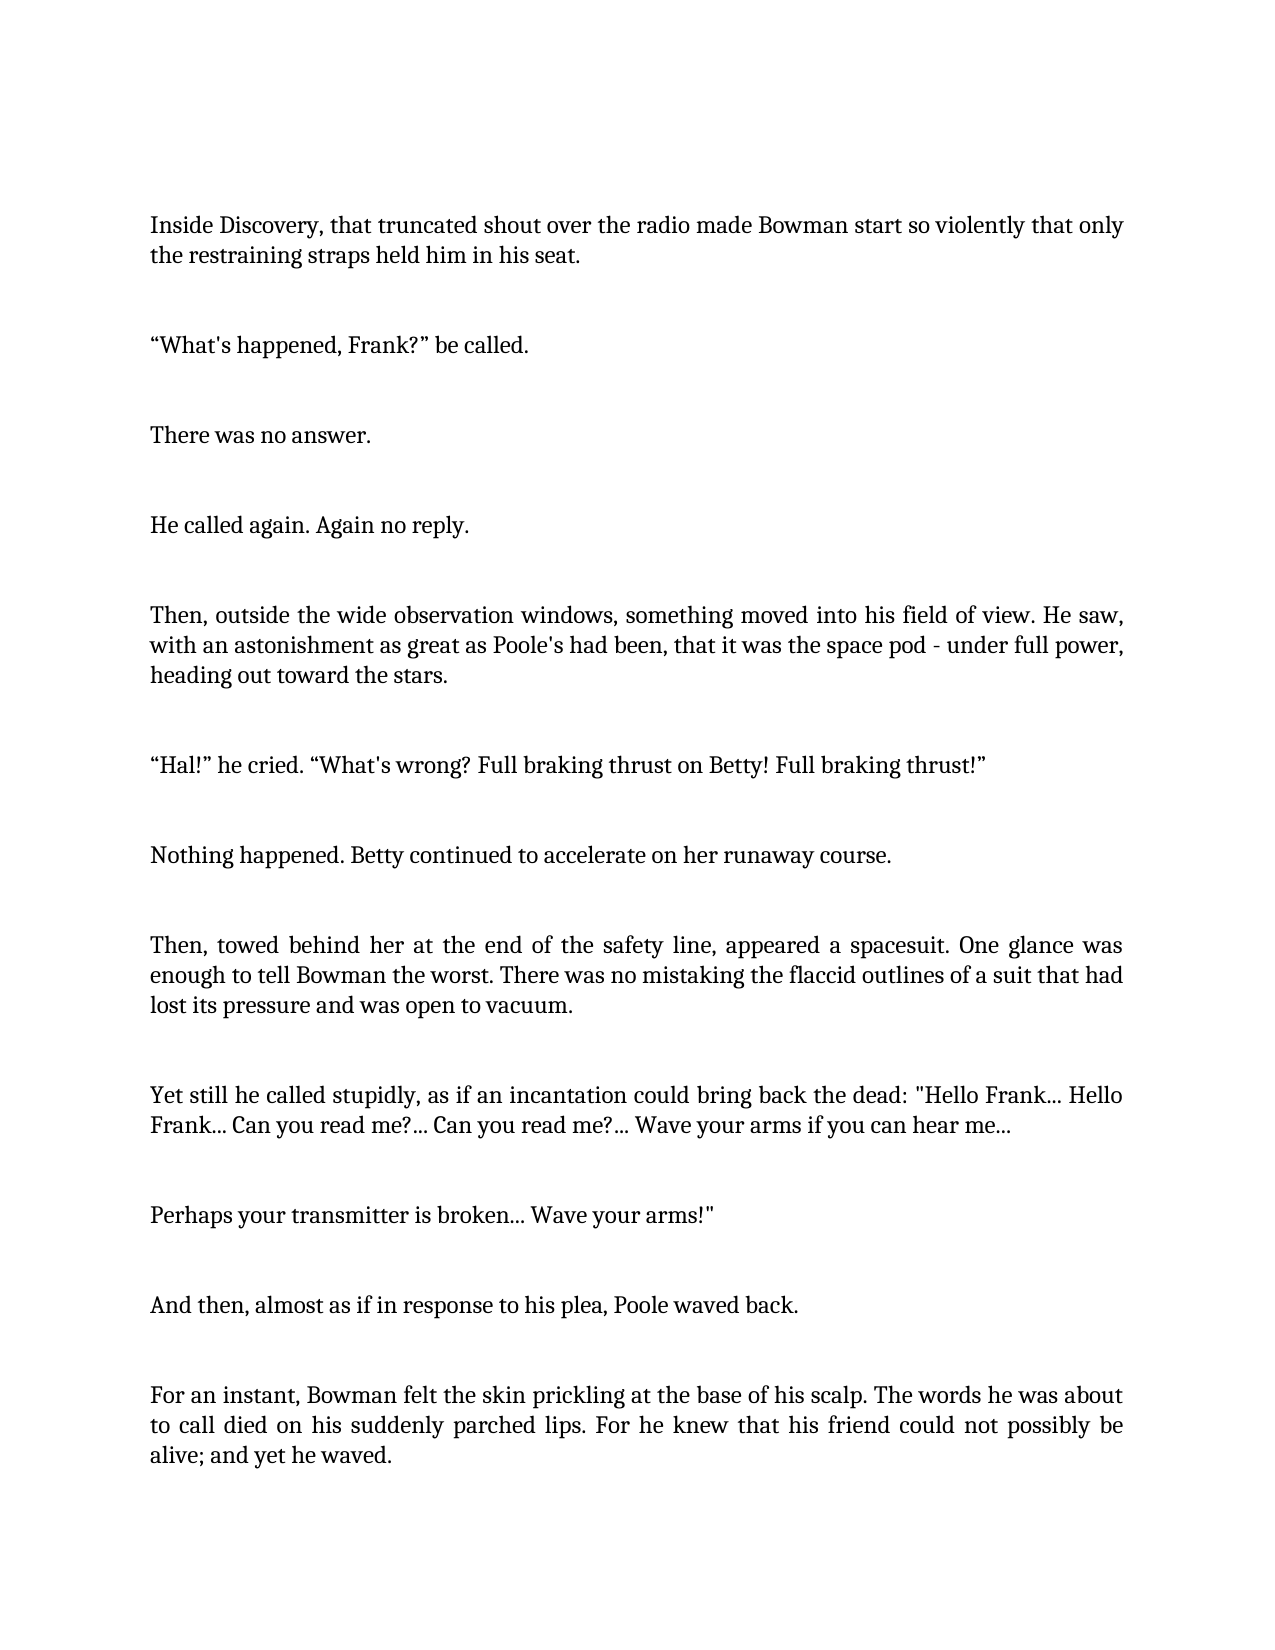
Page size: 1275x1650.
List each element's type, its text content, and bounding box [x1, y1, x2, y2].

text Nothing happened. Betty continued to accelerate on her runaway course. [150, 840, 1125, 870]
text “Hal!” he cried. “What's wrong? Full braking thrust on Betty! Full braking thrust!” [150, 750, 1125, 780]
text Perhaps your transmitter is broken... Wave your arms!" [150, 1200, 1125, 1230]
text Inside Discovery, that truncated shout over the radio made Bowman start so violently that only the restraining straps held him in his seat. [150, 210, 1125, 270]
text Then, towed behind her at the end of the safety line, appeared a spacesuit. One glance was enough to tell Bowman the worst. There was no mistaking the flaccid outlines of a suit that had lost its pressure and was open to vacuum. [150, 930, 1125, 1020]
text Yet still he called stupidly, as if an incantation could bring back the dead: "Hello Frank... Hello Frank... Can you read me?... Can you read me?... Wave your arms if you can hear me... [150, 1080, 1125, 1140]
text For an instant, Bowman felt the skin prickling at the base of his scalp. The words he was about to call died on his suddenly parched lips. For he knew that his friend could not possibly be alive; and yet he waved. [150, 1380, 1125, 1470]
text There was no answer. [150, 420, 1125, 450]
text “What's happened, Frank?” be called. [150, 330, 1125, 360]
text He called again. Again no reply. [150, 510, 1125, 540]
text Then, outside the wide observation windows, something moved into his field of view. He saw, with an astonishment as great as Poole's had been, that it was the space pod - under full power, heading out toward the stars. [150, 600, 1125, 690]
text And then, almost as if in response to his plea, Poole waved back. [150, 1290, 1125, 1320]
